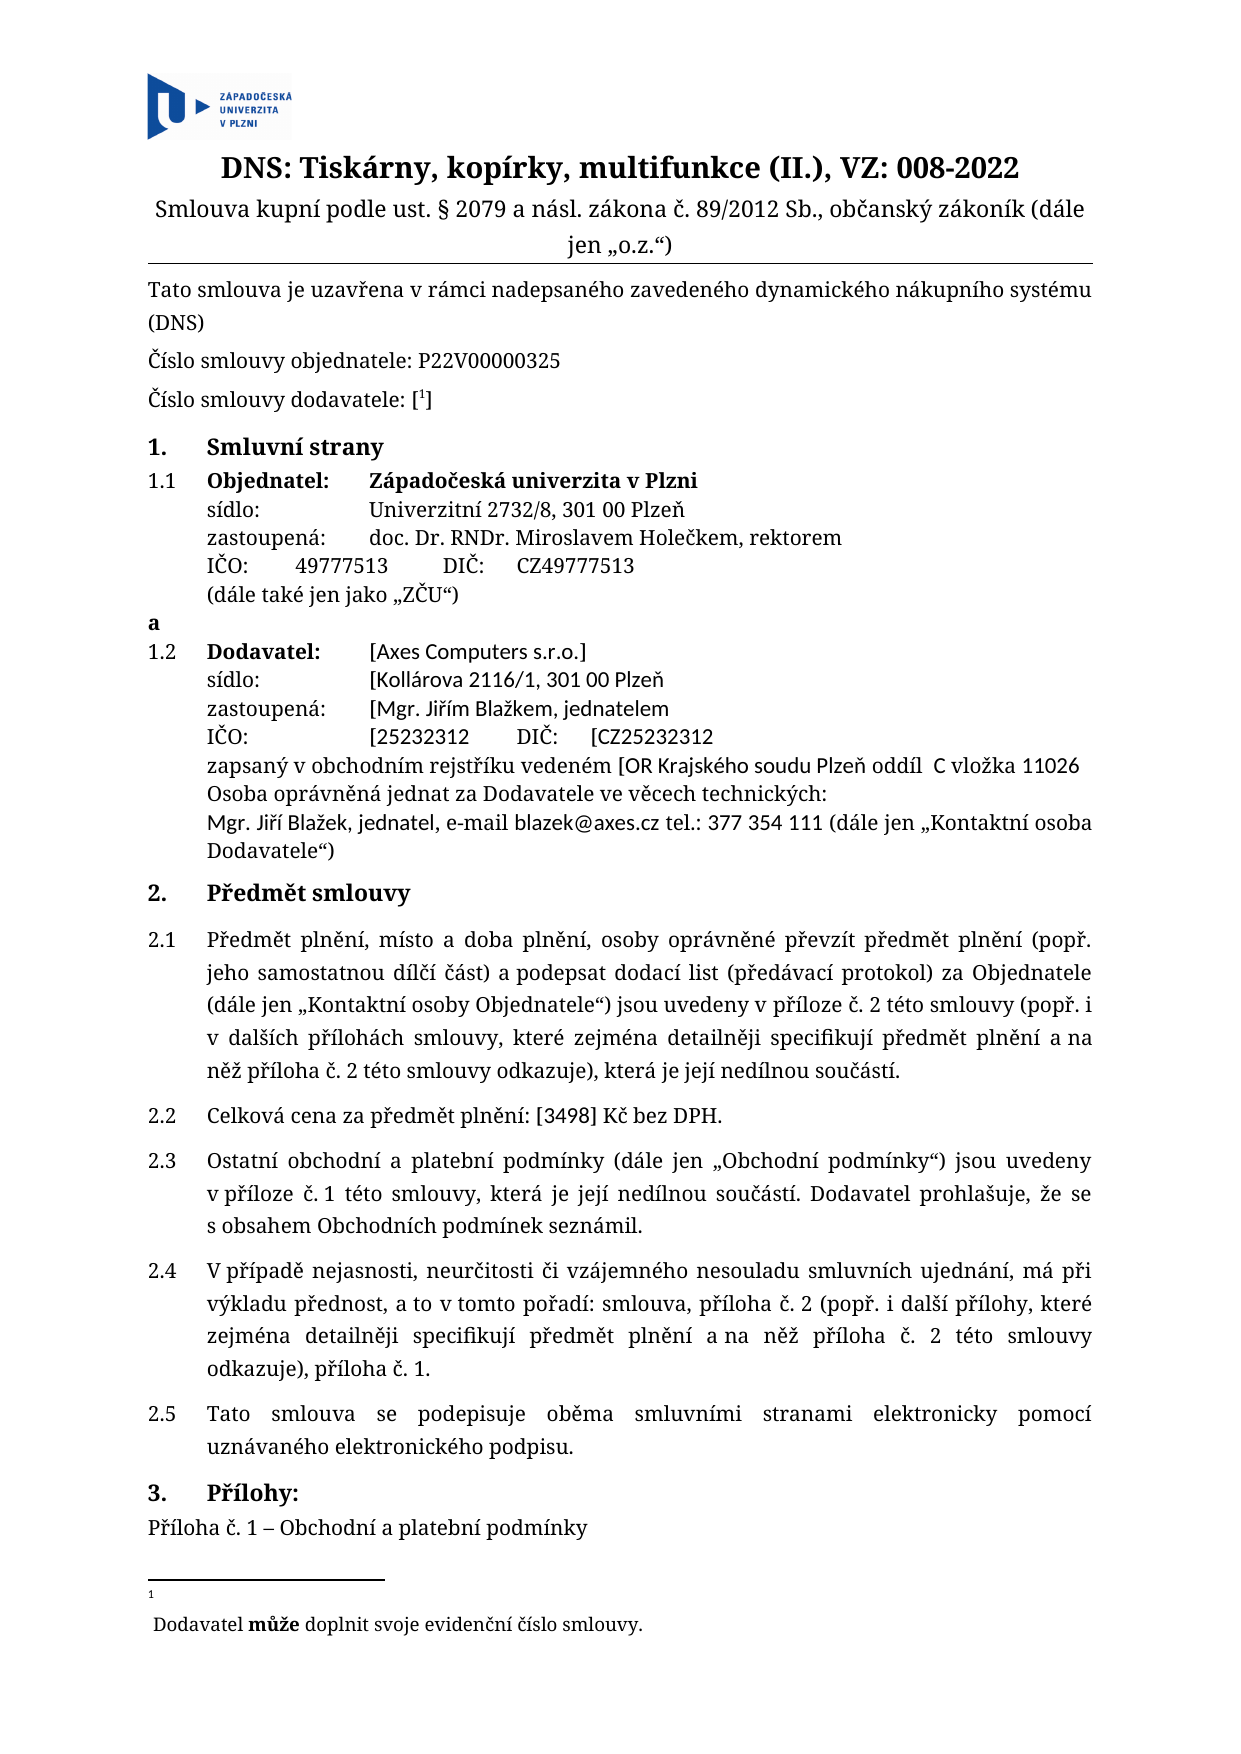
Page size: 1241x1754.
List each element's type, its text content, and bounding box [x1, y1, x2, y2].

list Ostatní obchodní a platební podmínky (dále jen „Obchodní podmínky“) jsou uvedeny v příloze č. 1 této smlouvy, která je její nedílnou součástí. Dodavatel prohlašuje, že se s obsahem Obchodních podmínek seznámil. [148, 1146, 1093, 1240]
text zastoupená: [Mgr. Jiřím Blažkem, jednatelem [207, 694, 1093, 722]
text sídlo: [Kollárova 2116/1, 301 00 Plzeň [207, 665, 1093, 694]
text IČO: 49777513 DIČ: CZ49777513 [207, 552, 1093, 580]
text Číslo smlouvy dodavatele: [] [148, 385, 1093, 414]
list Dodavatel: [Axes Computers s.r.o.] [148, 637, 1093, 665]
text Smlouva kupní podle ust. § 2079 a násl. zákona č. 89/2012 Sb., občanský zákoník (dále jen „o.z.“) [148, 193, 1093, 263]
list Přílohy: [148, 1477, 1093, 1508]
text a [148, 608, 1093, 637]
text Osoba oprávněná jednat za Dodavatele ve věcech technických: [207, 779, 1093, 808]
text Mgr. Jiří Blažek, jednatel, e-mail blazek@axes.cz tel.: 377 354 111 (dále jen „Kontaktní osoba Dodavatele“) [207, 808, 1093, 864]
text IČO: [25232312 DIČ: [CZ25232312 [207, 722, 1093, 751]
text (dále také jen jako „ZČU“) [207, 580, 1093, 608]
text Příloha č. 1 – Obchodní a platební podmínky [148, 1513, 1093, 1541]
text zapsaný v obchodním rejstříku vedeném [OR Krajského soudu Plzeň oddíl C vložka 11026 [207, 751, 1093, 779]
list Předmět plnění, místo a doba plnění, osoby oprávněné převzít předmět plnění (popř. jeho samostatnou dílčí část) a podepsat dodací list (předávací protokol) za Objednatele (dále jen „Kontaktní osoby Objednatele“) jsou uvedeny v příloze č. 2 této smlouvy (popř. i v dalších přílohách smlouvy, které zejména detailněji specifikují předmět plnění a na něž příloha č. 2 této smlouvy odkazuje), která je její nedílnou součástí. [148, 925, 1093, 1084]
list Předmět smlouvy [148, 877, 1093, 908]
list Tato smlouva se podepisuje oběma smluvními stranami elektronicky pomocí uznávaného elektronického podpisu. [148, 1399, 1093, 1460]
text sídlo: Univerzitní 2732/8, 301 00 Plzeň [207, 495, 1093, 523]
list V případě nejasnosti, neurčitosti či vzájemného nesouladu smluvních ujednání, má při výkladu přednost, a to v tomto pořadí: smlouva, příloha č. 2 (popř. i další přílohy, které zejména detailněji specifikují předmět plnění a na něž příloha č. 2 této smlouvy odkazuje), příloha č. 1. [148, 1256, 1093, 1383]
list Celková cena za předmět plnění: [3498] Kč bez DPH. [148, 1101, 1093, 1129]
text DNS: Tiskárny, kopírky, multifunkce (II.), VZ: 008-2022 [148, 148, 1093, 187]
text zastoupená: doc. Dr. RNDr. Miroslavem Holečkem, rektorem [207, 523, 1093, 552]
text Číslo smlouvy objednatele: P22V00000325 [148, 346, 1093, 375]
list Smluvní strany [148, 430, 1093, 462]
text Tato smlouva je uzavřena v rámci nadepsaného zavedeného dynamického nákupního systému (DNS) [148, 275, 1093, 336]
picture [147, 73, 292, 140]
list Objednatel: Západočeská univerzita v Plzni [148, 466, 1093, 495]
